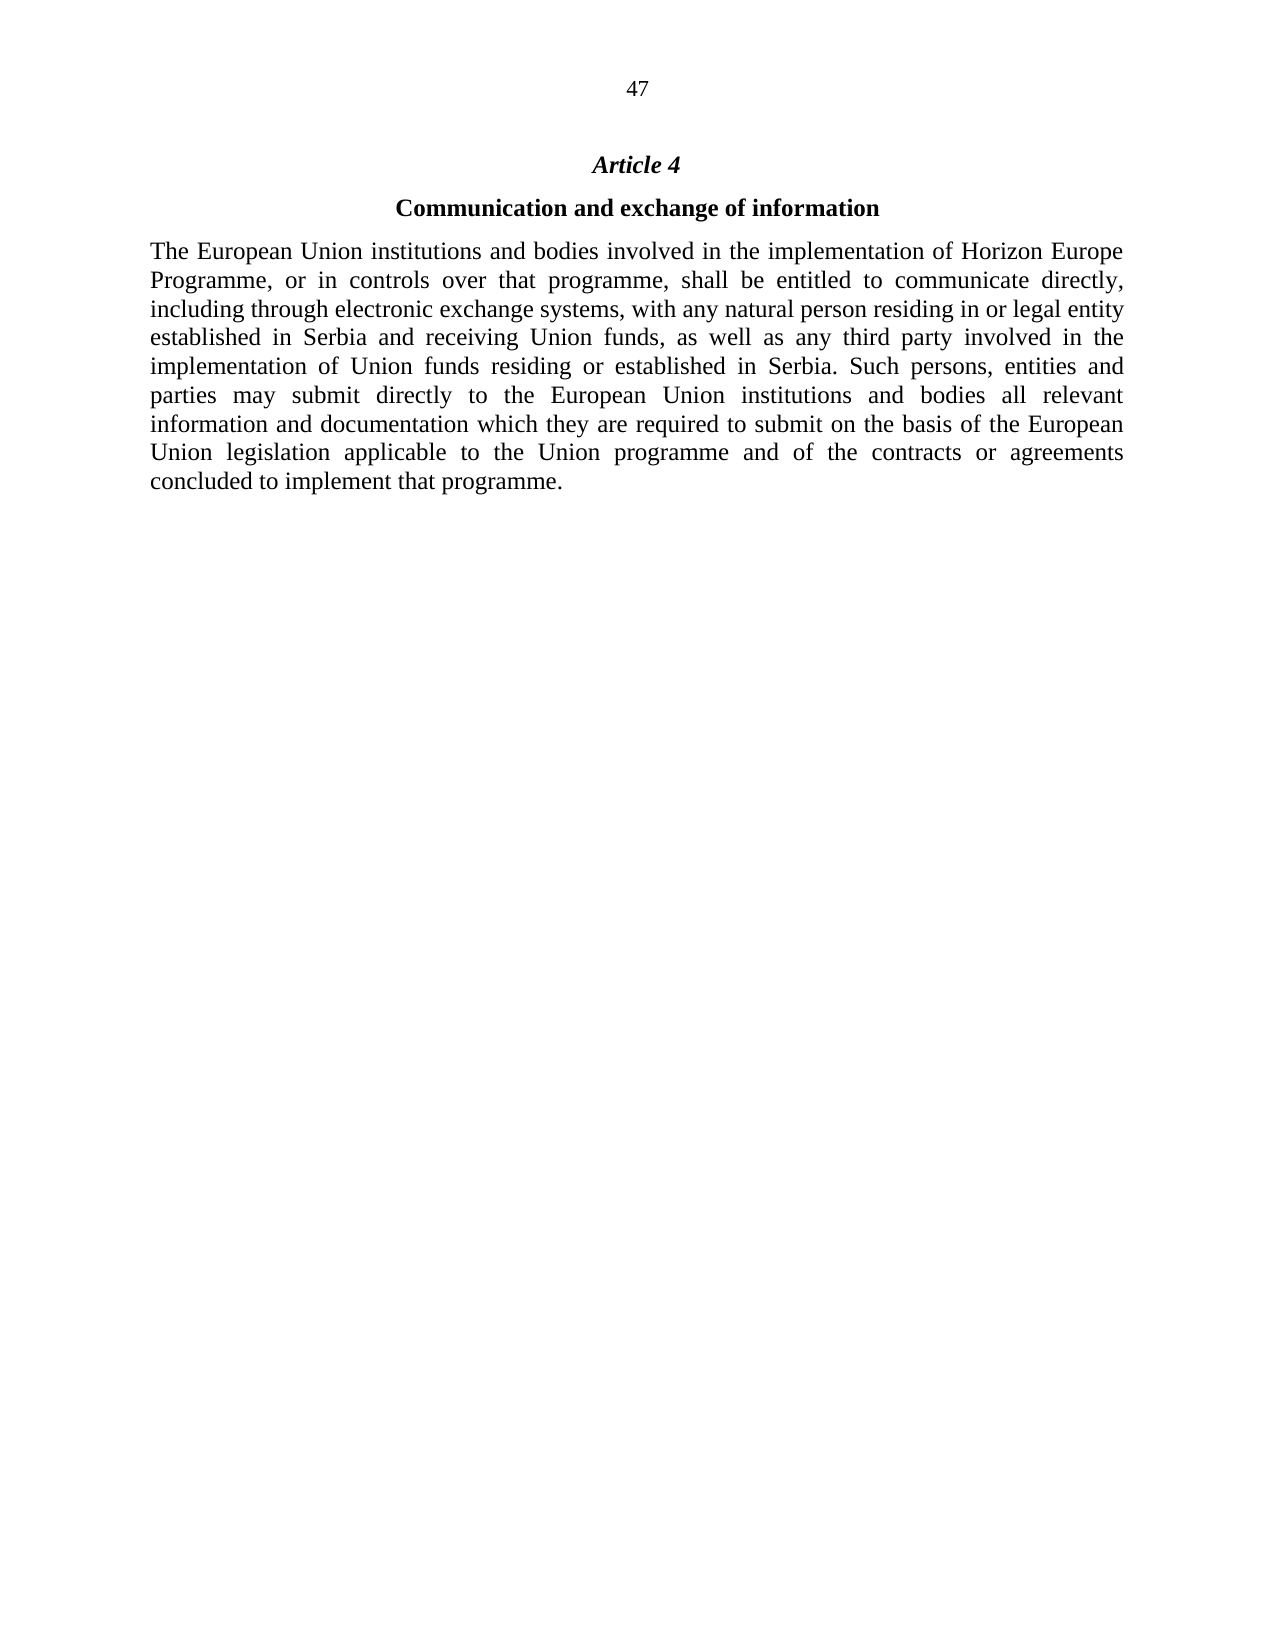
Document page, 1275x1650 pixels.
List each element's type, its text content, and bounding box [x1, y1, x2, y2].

text Communication and exchange of information [150, 193, 1125, 222]
text Article 4 [150, 150, 1125, 179]
text The European Union institutions and bodies involved in the implementation of Horizon Europe Programme, or in controls over that programme, shall be entitled to communicate directly, including through electronic exchange systems, with any natural person residing in or legal entity established in Serbia and receiving Union funds, as well as any third party involved in the implementation of Union funds residing or established in Serbia. Such persons, entities and parties may submit directly to the European Union institutions and bodies all relevant information and documentation which they are required to submit on the basis of the European Union legislation applicable to the Union programme and of the contracts or agreements concluded to implement that programme. [150, 236, 1125, 495]
